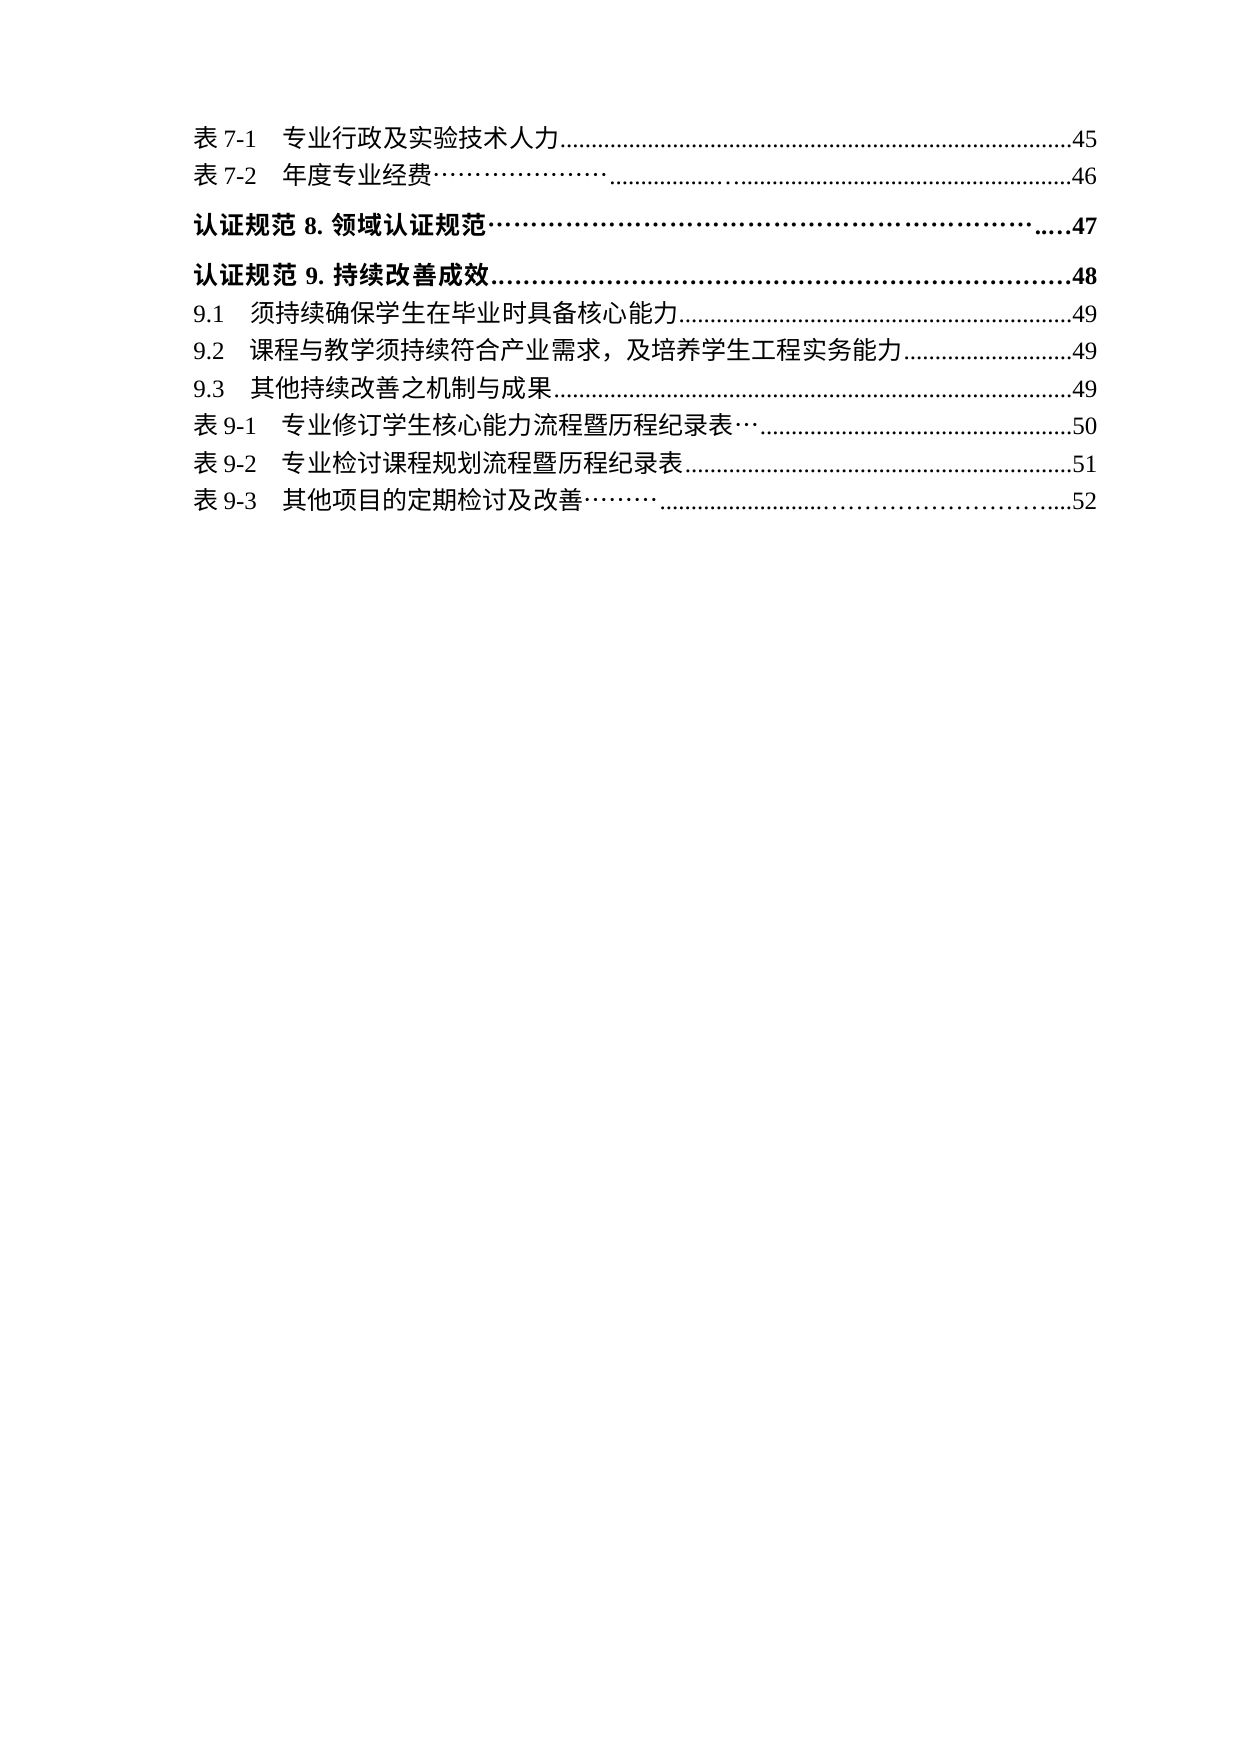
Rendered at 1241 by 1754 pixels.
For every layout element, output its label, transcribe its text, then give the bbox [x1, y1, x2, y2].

text 表7-2 年度专业经费………………….................….....................................................46 [118, 154, 1097, 192]
text 认证规范 8. 领域认证规范………………………………………………………..…47 [118, 204, 1097, 242]
text 9.2 课程与教学须持续符合产业需求，及培养学生工程实务能力...........................49 [118, 329, 1097, 367]
text 9.3 其他持续改善之机制与成果...................................................................................49 [118, 367, 1097, 404]
text 认证规范 9. 持续改善成效.……………………………………………………………48 [118, 254, 1097, 292]
text 表9-1 专业修订学生核心能力流程暨历程纪录表…..................................................50 [193, 404, 1097, 442]
text 表7-1 专业行政及实验技术人力..................................................................................45 [118, 117, 1097, 154]
text 表9-2 专业检讨课程规划流程暨历程纪录表..............................................................51 [193, 442, 1097, 479]
text 表9-3 其他项目的定期检讨及改善………..........................………………………....52 [118, 479, 1097, 517]
text 9.1 须持续确保学生在毕业时具备核心能力...............................................................49 [118, 292, 1097, 329]
